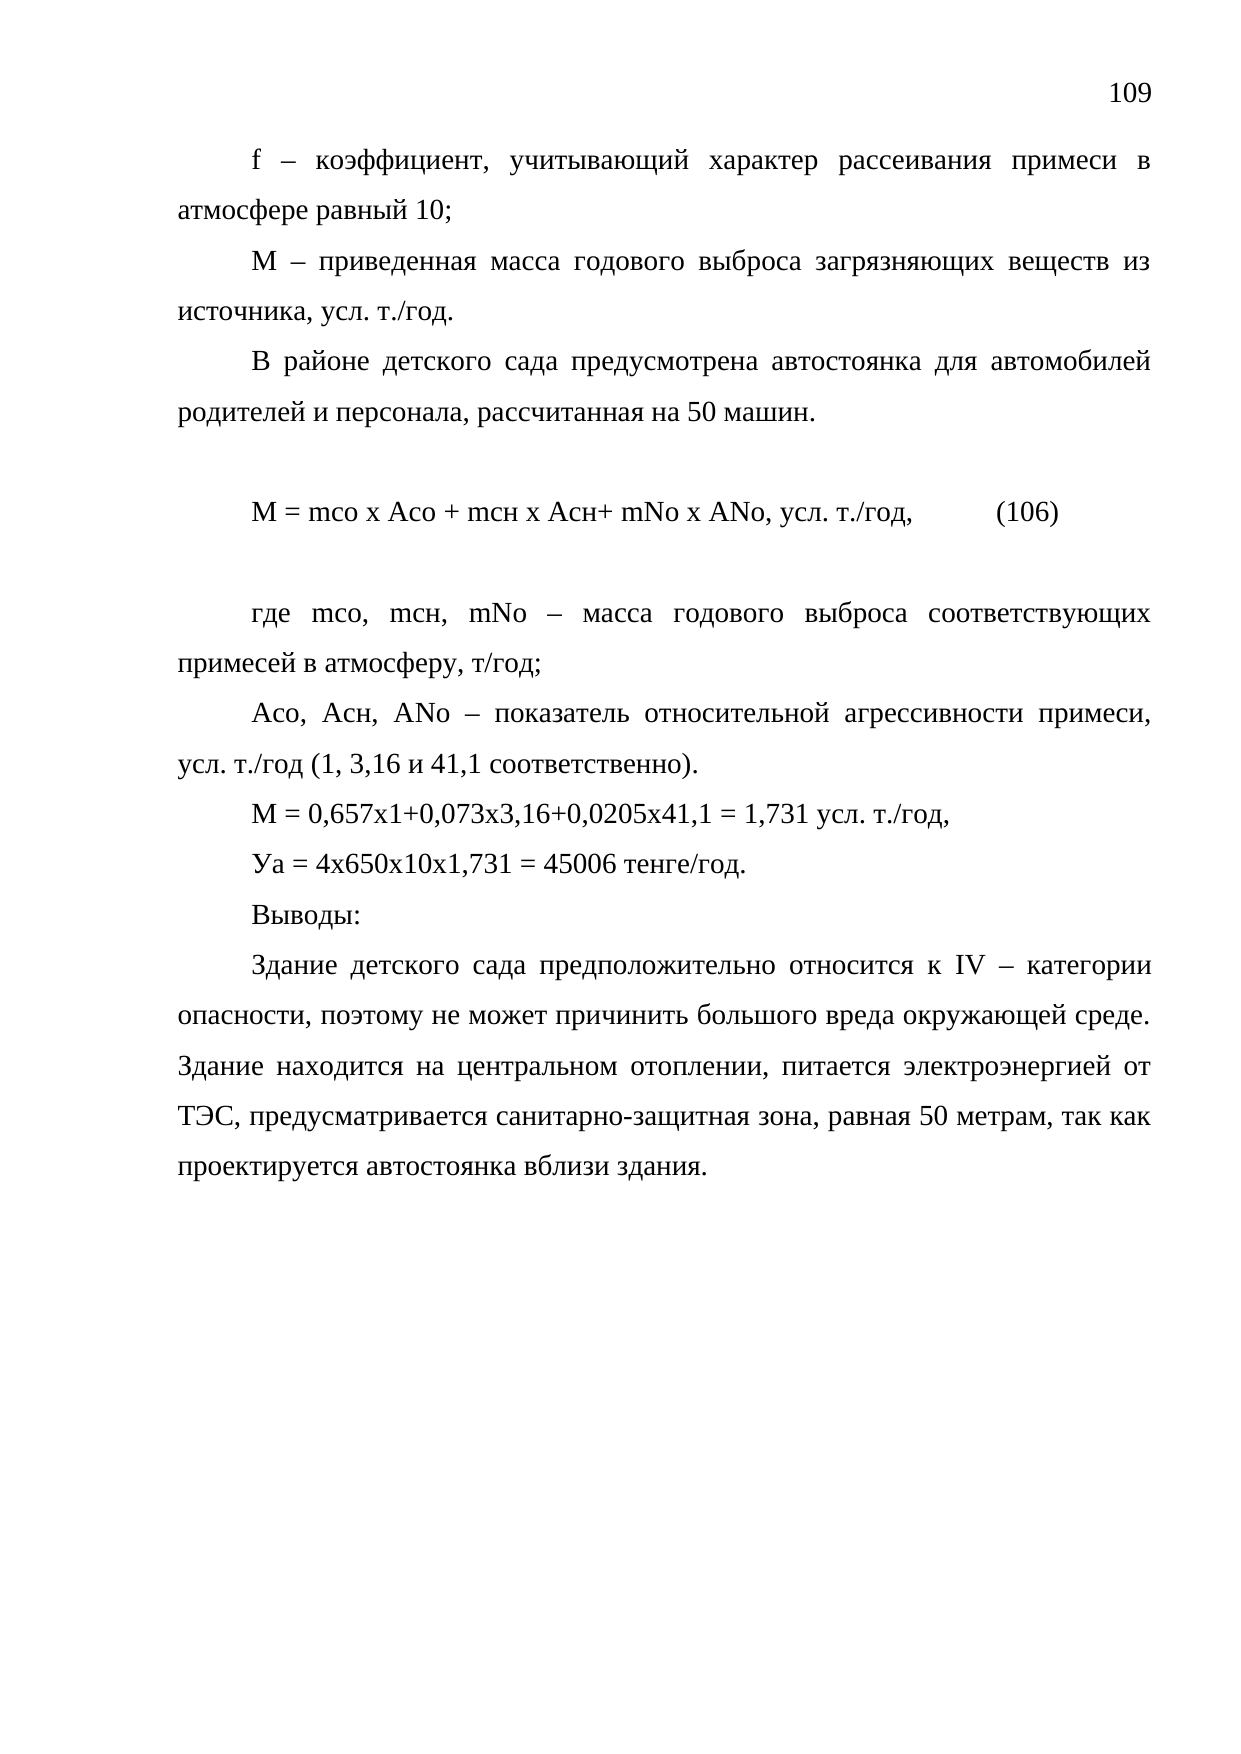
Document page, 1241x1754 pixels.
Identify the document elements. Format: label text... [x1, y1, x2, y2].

text В районе детского сада предусмотрена автостоянка для автомобилей родителей и персонала, рассчитанная на 50 машин. [177, 343, 1152, 427]
text Асо, Асн, АNo – показатель относительной агрессивности примеси, усл. т./год (1, 3,16 и 41,1 соответственно). [177, 696, 1152, 779]
text где mсо, mсн, mNо – масса годового выброса соответствующих примесей в атмосферу, т/год; [177, 595, 1152, 679]
text f – коэффициент, учитывающий характер рассеивания примеси в атмосфере равный 10; [177, 142, 1152, 226]
text М = mсо х Асо + mсн х Асн+ mNо х АNо, усл. т./год, (106) [177, 494, 1152, 528]
text Выводы: [177, 897, 1152, 930]
text Здание детского сада предположительно относится к IV – категории опасности, поэтому не может причинить большого вреда окружающей среде. Здание находится на центральном отоплении, питается электроэнергией от ТЭС, предусматривается санитарно-защитная зона, равная , так как проектируется автостоянка вблизи здания. [177, 947, 1152, 1182]
text М – приведенная масса годового выброса загрязняющих веществ из источника, усл. т./год. [177, 243, 1152, 327]
text М = 0,657х1+0,073х3,16+0,0205х41,1 = 1,731 усл. т./год, [177, 796, 1152, 830]
text Уа = 4х650х10х1,731 = 45006 тенге/год. [177, 846, 1152, 880]
